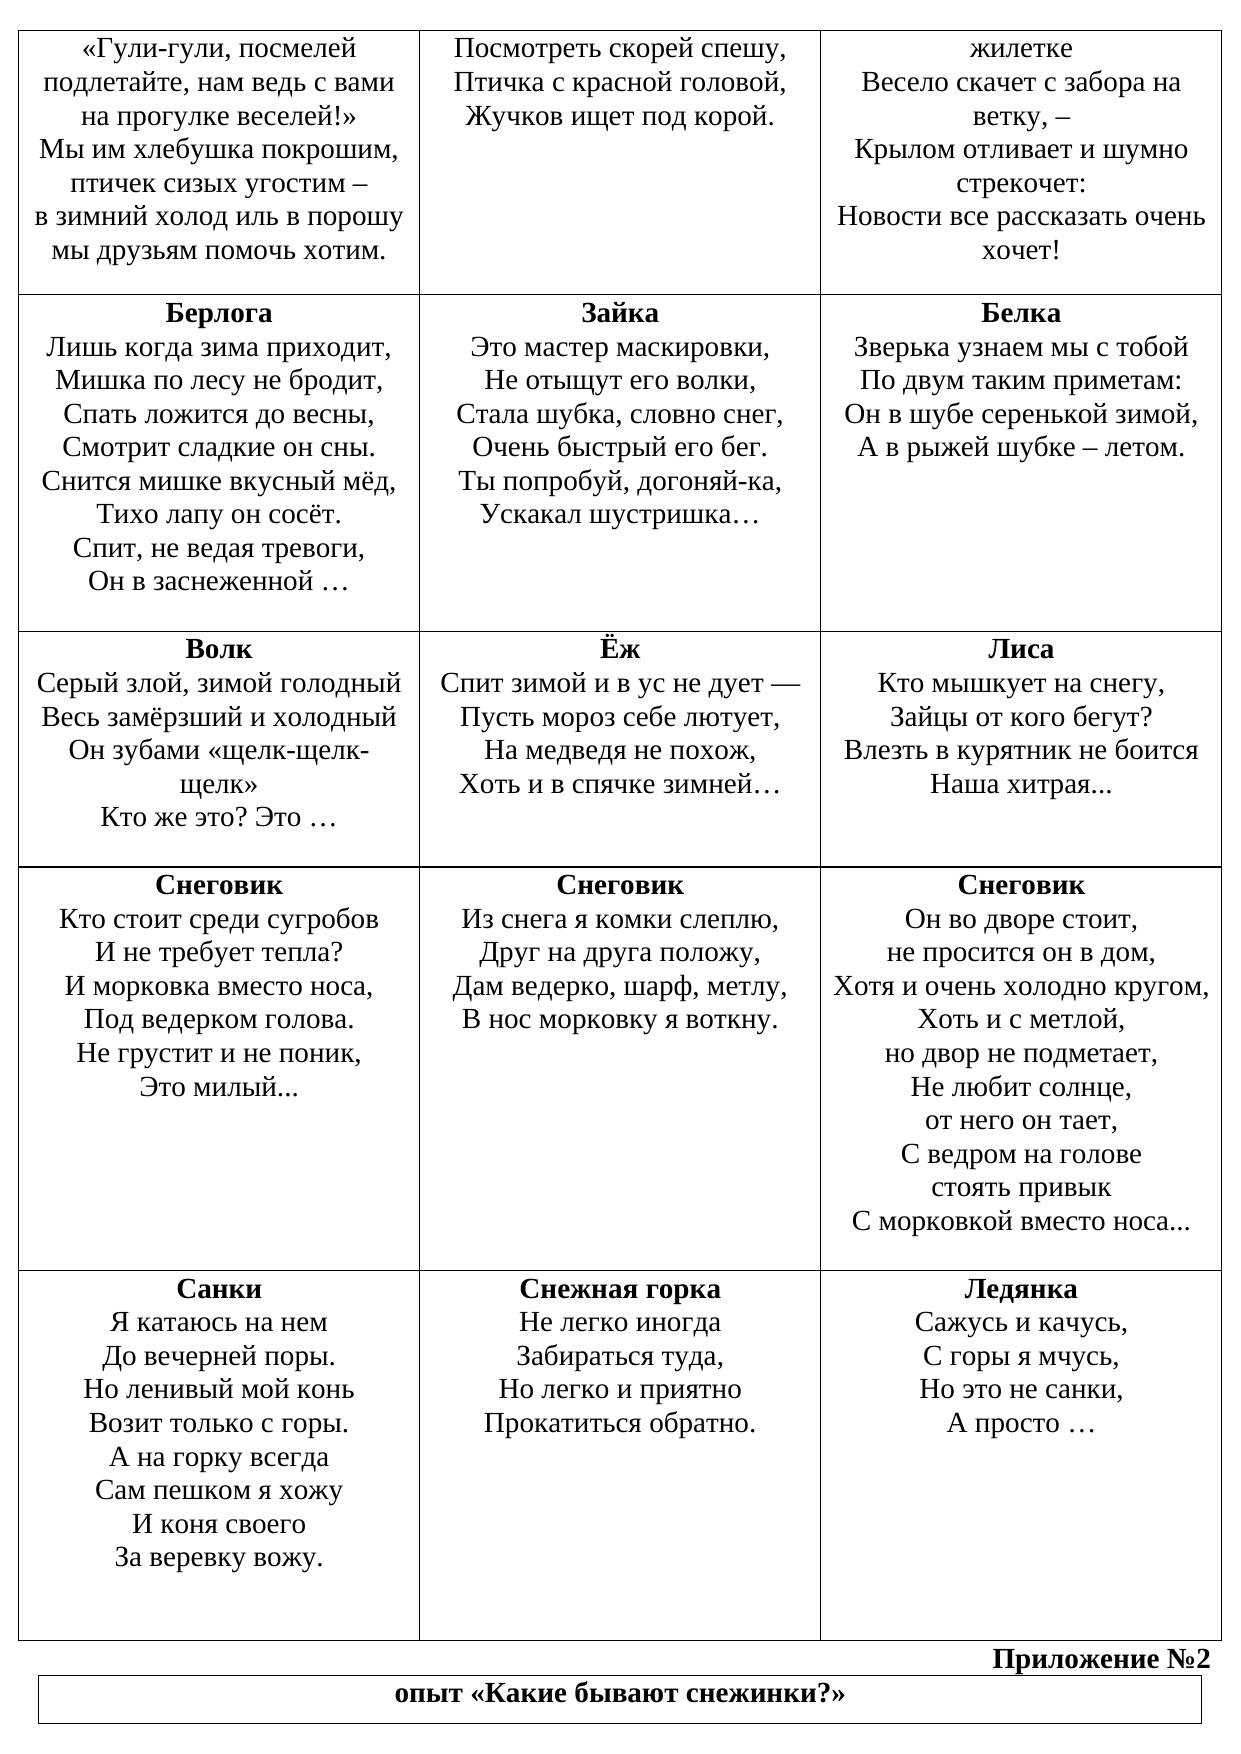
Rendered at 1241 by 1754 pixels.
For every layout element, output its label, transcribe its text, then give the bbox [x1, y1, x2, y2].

table_cell Ёж Спит зимой и в ус не дует — Пусть мороз себе лютует, На медведя не похож, Хоть и в спячке зимней… [420, 632, 820, 866]
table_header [39, 1676, 1201, 1723]
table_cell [821, 31, 1221, 294]
table_cell Снеговик Он во дворе стоит, не просится он в дом, Хотя и очень холодно кругом, Хоть и с метлой, но двор не подметает, Не любит солнце, от него он тает, С ведром на голове стоять привык С морковкой вместо носа... [821, 868, 1221, 1270]
table_cell Снеговик Кто стоит среди сугробов И не требует тепла? И морковка вместо носа, Под ведерком голова. Не грустит и не поник, Это милый... [19, 868, 419, 1270]
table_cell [420, 31, 820, 294]
table_cell Снежная горка Не легко иногда Забираться туда, Но легко и приятно Прокатиться обратно. [420, 1271, 820, 1640]
table_cell Лиса Кто мышкует на снегу, Зайцы от кого бегут? Влезть в курятник не боится Наша хитрая... [821, 632, 1221, 866]
table_cell Зайка Это мастер маскировки, Не отыщут его волки, Стала шубка, словно снег, Очень быстрый его бег. Ты попробуй, догоняй-ка, Ускакал шустришка… [420, 295, 820, 631]
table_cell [19, 31, 419, 294]
table_cell Санки Я катаюсь на нем До вечерней поры. Но ленивый мой конь Возит только с горы. А на горку всегда Сам пешком я хожу И коня своего За веревку вожу. [19, 1271, 419, 1640]
table_cell Ледянка Сажусь и качусь, С горы я мчусь, Но это не санки, А просто … [821, 1271, 1221, 1640]
table_cell Белка Зверька узнаем мы с тобой По двум таким приметам: Он в шубе серенькой зимой, А в рыжей шубке – летом. [821, 295, 1221, 631]
table_cell Волк Серый злой, зимой голодный Весь замёрзший и холодный Он зубами «щелк-щелк-щелк» Кто же это? Это … [19, 632, 419, 866]
table_cell Снеговик Из снега я комки слеплю, Друг на друга положу, Дам ведерко, шарф, метлу, В нос морковку я воткну. [420, 868, 820, 1270]
table_cell Берлога Лишь когда зима приходит, Мишка по лесу не бродит, Спать ложится до весны, Смотрит сладкие он сны. Снится мишке вкусный мёд, Тихо лапу он сосёт. Спит, не ведая тревоги, Он в заснеженной … [19, 295, 419, 631]
text Приложение №2 [29, 1641, 1211, 1674]
